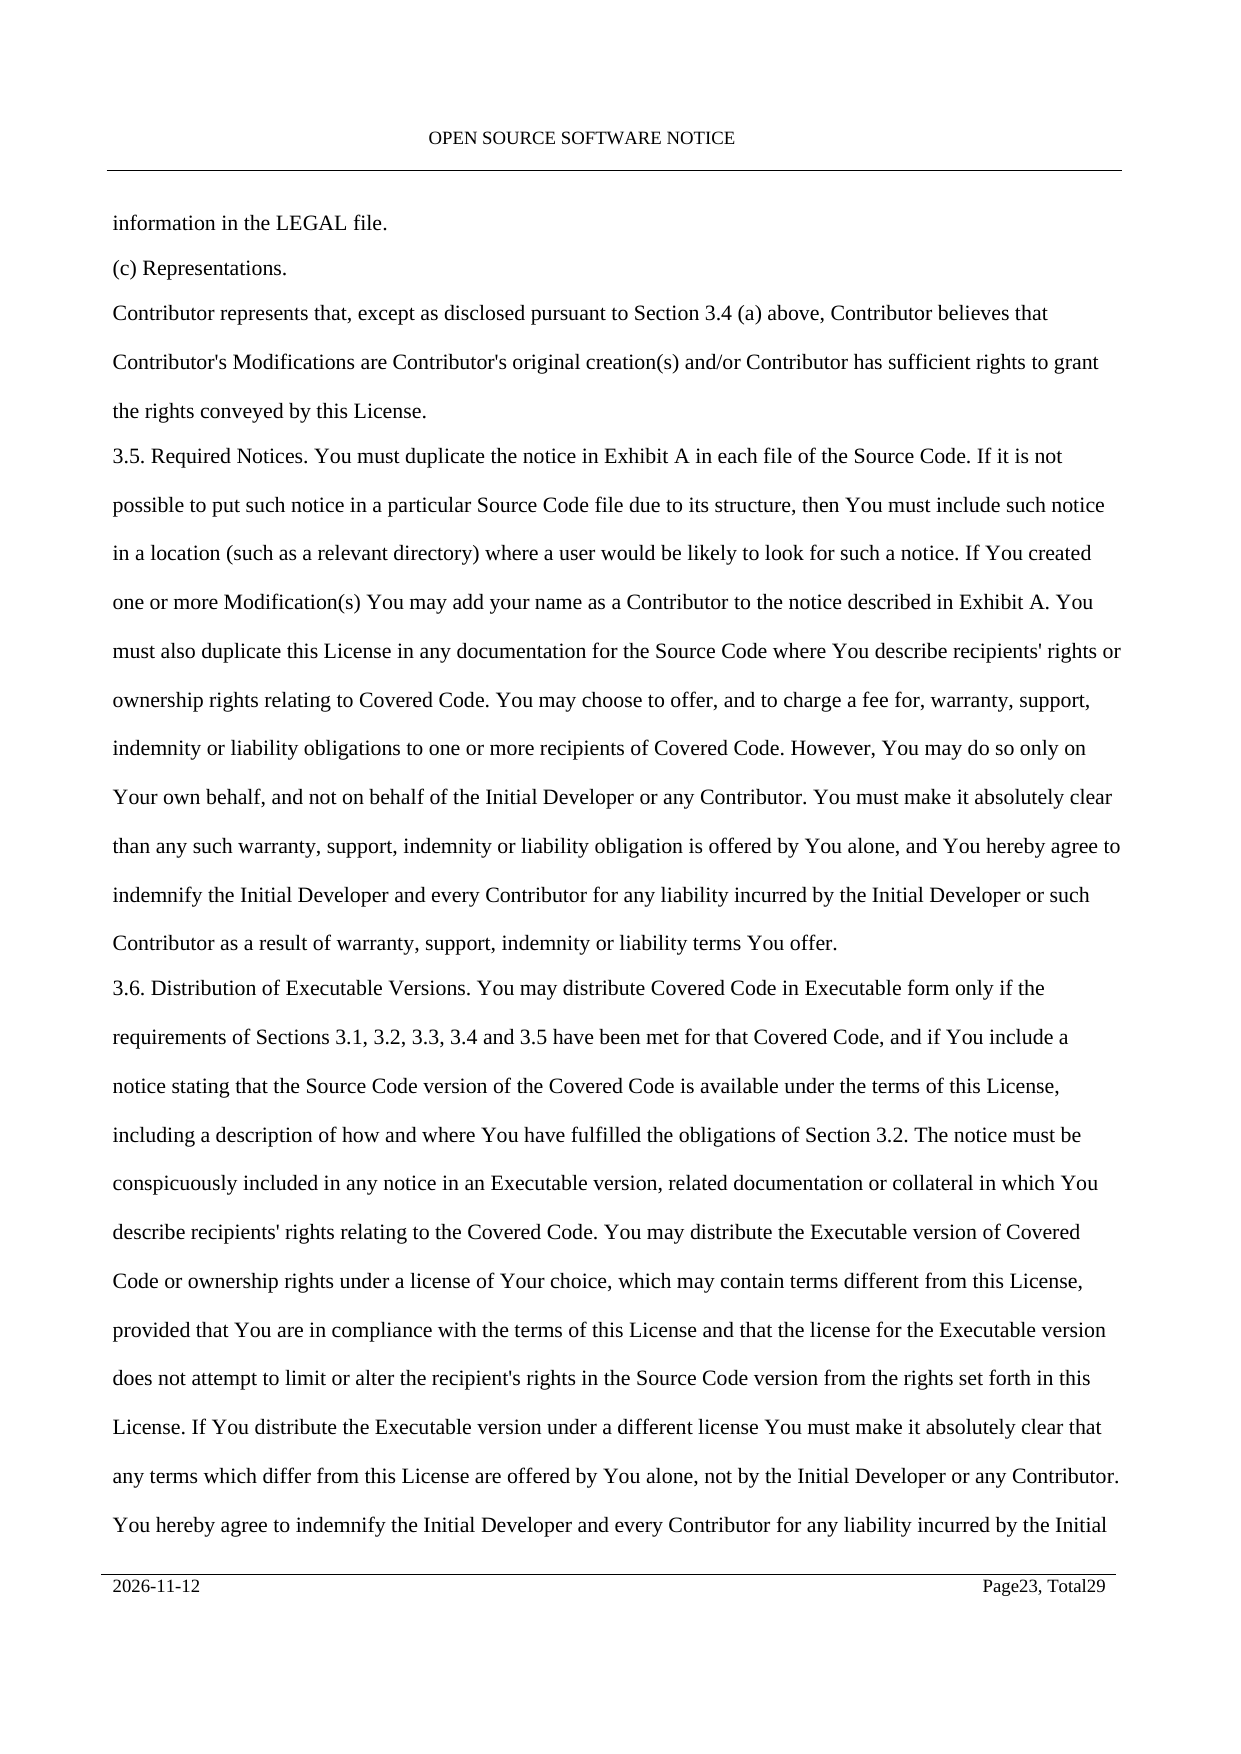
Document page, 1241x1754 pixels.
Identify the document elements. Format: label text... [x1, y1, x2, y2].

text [112, 206, 1128, 239]
text 3.5. Required Notices. You must duplicate the notice in Exhibit A in each file of the Source Code. If it is not possible to put such notice in a particular Source Code file due to its structure, then You must include such notice in a location (such as a relevant directory) where a user would be likely to look for such a notice. If You created one or more Modification(s) You may add your name as a Contributor to the notice described in Exhibit A. You must also duplicate this License in any documentation for the Source Code where You describe recipients' rights or ownership rights relating to Covered Code. You may choose to offer, and to charge a fee for, warranty, support, indemnity or liability obligations to one or more recipients of Covered Code. However, You may do so only on Your own behalf, and not on behalf of the Initial Developer or any Contributor. You must make it absolutely clear than any such warranty, support, indemnity or liability obligation is offered by You alone, and You hereby agree to indemnify the Initial Developer and every Contributor for any liability incurred by the Initial Developer or such Contributor as a result of warranty, support, indemnity or liability terms You offer. [112, 439, 1128, 959]
text Contributor represents that, except as disclosed pursuant to Section 3.4 (a) above, Contributor believes that Contributor's Modifications are Contributor's original creation(s) and/or Contributor has sufficient rights to grant the rights conveyed by this License. [112, 297, 1128, 427]
text (c) Representations. [112, 251, 1128, 284]
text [112, 972, 1128, 1541]
